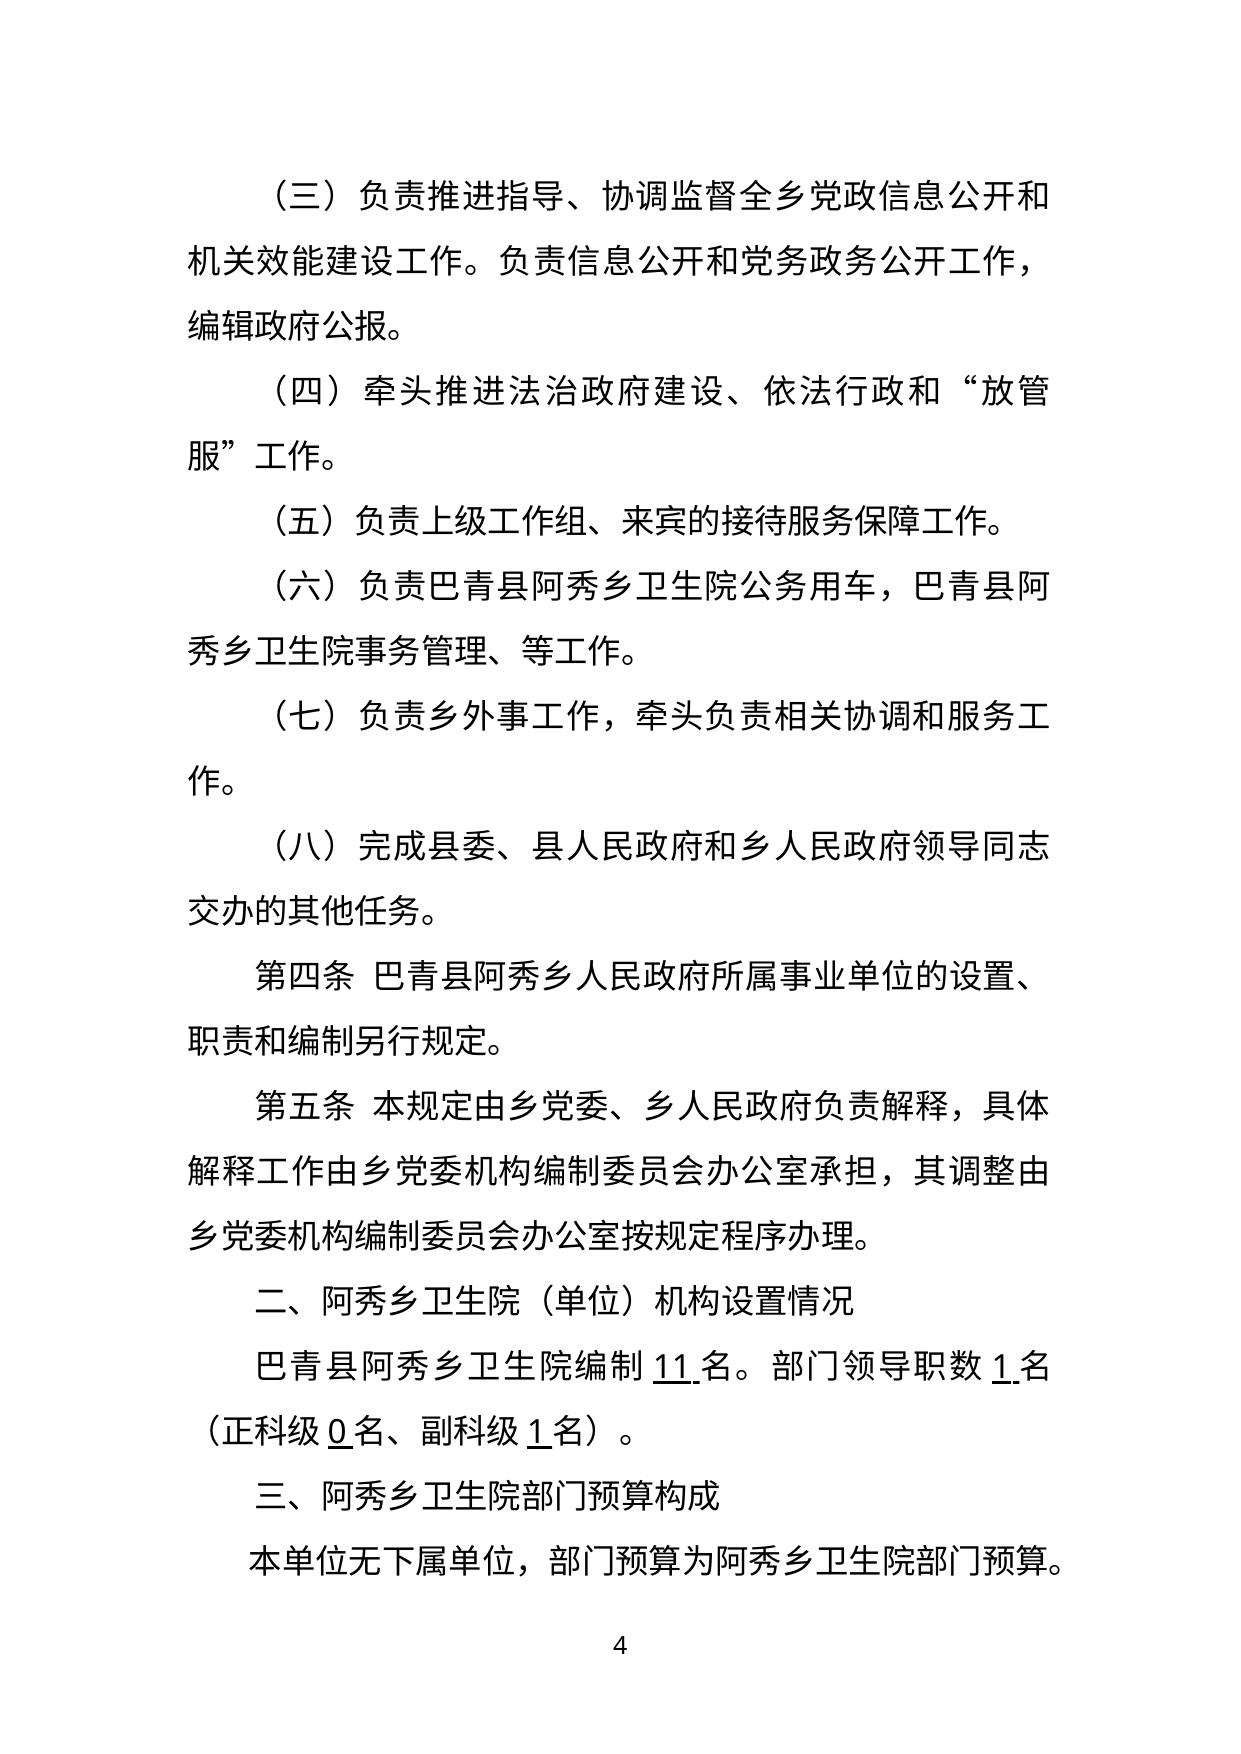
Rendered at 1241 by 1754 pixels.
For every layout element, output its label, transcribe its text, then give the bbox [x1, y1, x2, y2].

text （七）负责乡外事工作，牵头负责相关协调和服务工作。 [187, 682, 1053, 812]
text 三、阿秀乡卫生院部门预算构成 [187, 1462, 1053, 1527]
text 第五条 本规定由乡党委、乡人民政府负责解释，具体解释工作由乡党委机构编制委员会办公室承担，其调整由乡党委机构编制委员会办公室按规定程序办理。 [187, 1072, 1053, 1267]
text （六）负责巴青县阿秀乡卫生院公务用车，巴青县阿秀乡卫生院事务管理、等工作。 [187, 552, 1053, 682]
text 巴青县阿秀乡卫生院编制11名。部门领导职数1名（正科级0名、副科级1名）。 [187, 1332, 1053, 1462]
text 本单位无下属单位，部门预算为阿秀乡卫生院部门预算。 [198, 1527, 1053, 1592]
text （八）完成县委、县人民政府和乡人民政府领导同志交办的其他任务。 [187, 812, 1053, 942]
text （四）牵头推进法治政府建设、依法行政和“放管服”工作。 [187, 357, 1053, 487]
text （三）负责推进指导、协调监督全乡党政信息公开和机关效能建设工作。负责信息公开和党务政务公开工作，编辑政府公报。 [187, 162, 1053, 357]
text 二、阿秀乡卫生院（单位）机构设置情况 [187, 1267, 1053, 1332]
text （五）负责上级工作组、来宾的接待服务保障工作。 [187, 487, 1053, 552]
text 第四条 巴青县阿秀乡人民政府所属事业单位的设置、职责和编制另行规定。 [187, 942, 1053, 1072]
